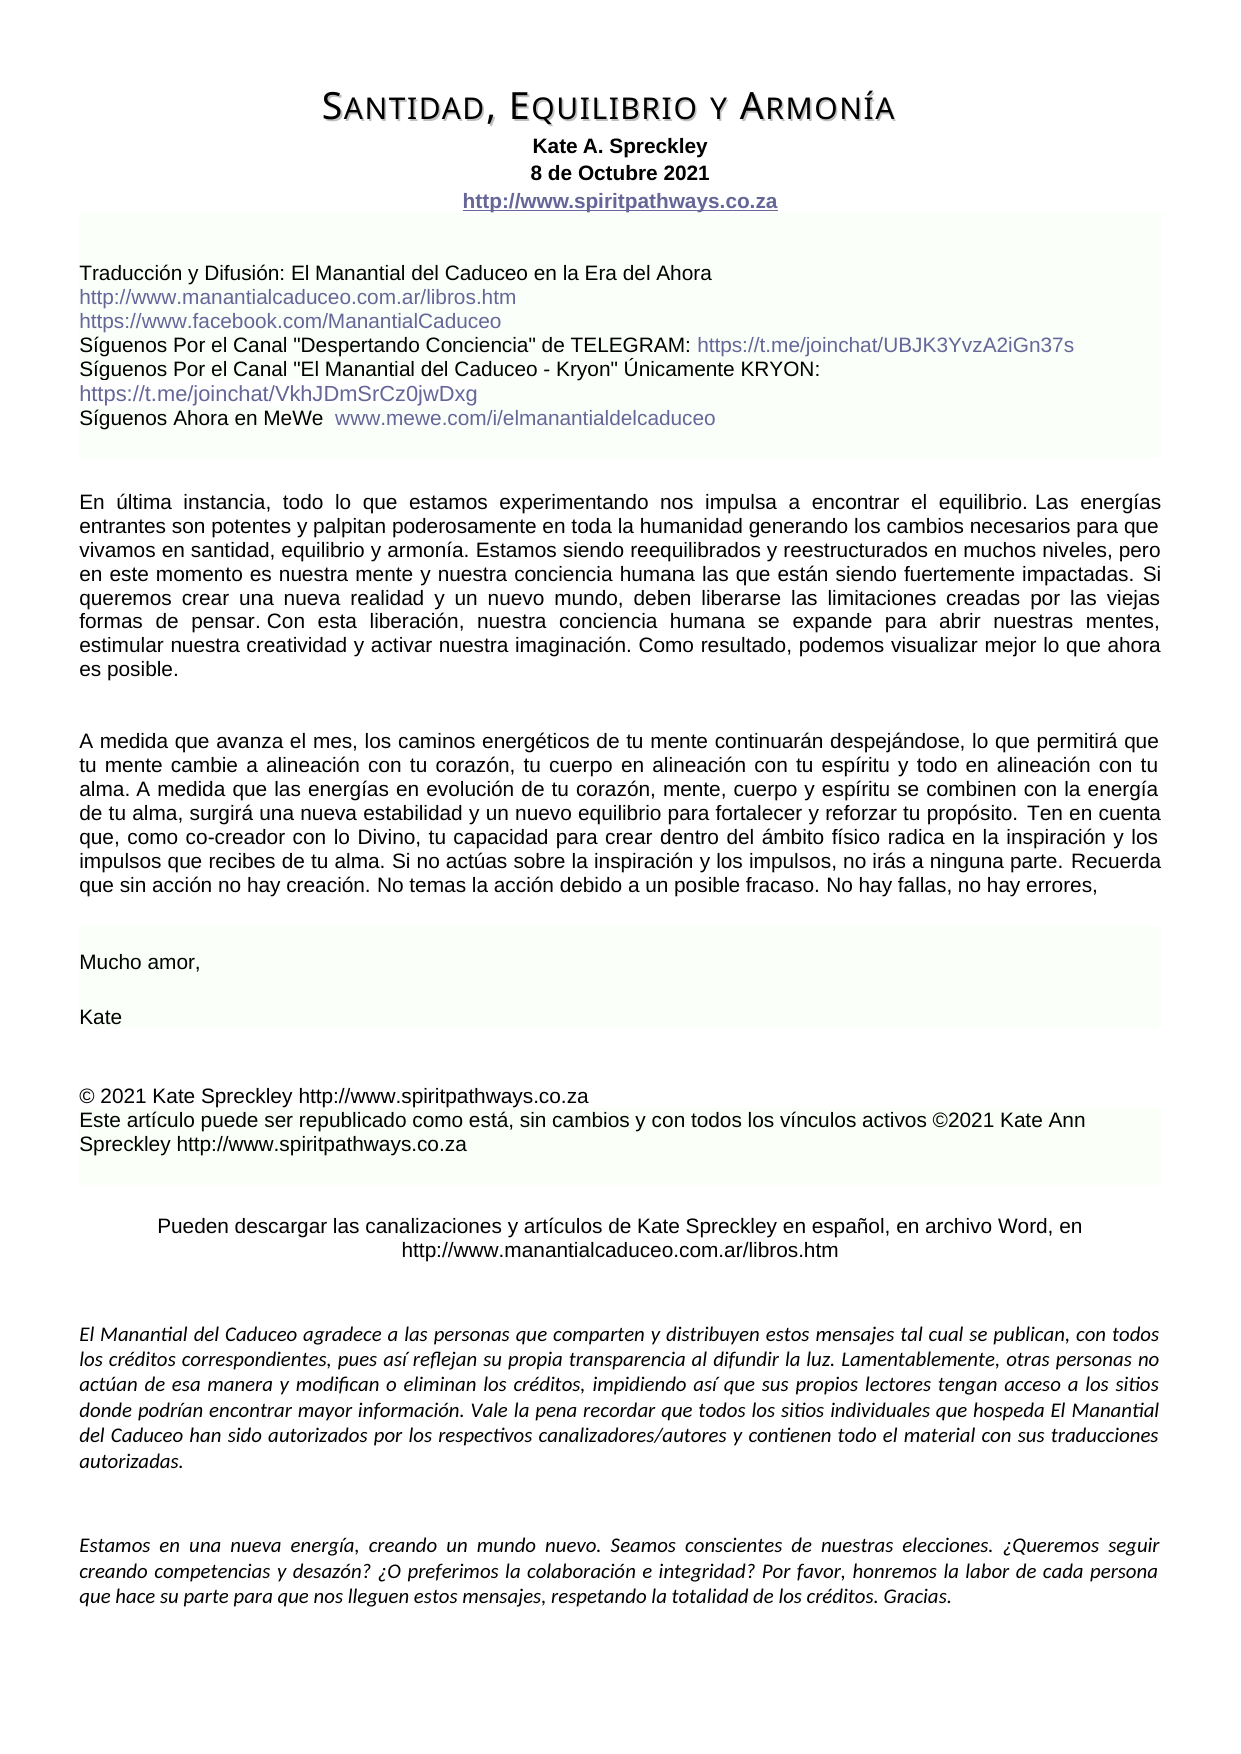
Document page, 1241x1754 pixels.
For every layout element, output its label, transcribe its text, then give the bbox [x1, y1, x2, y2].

text A medida que avanza el mes, los caminos energéticos de tu mente continuarán despejándose, lo que permitirá que tu mente cambie a alineación con tu corazón, tu cuerpo en alineación con tu espíritu y todo en alineación con tu alma. A medida que las energías en evolución de tu corazón, mente, cuerpo y espíritu se combinen con la energía de tu alma, surgirá una nueva estabilidad y un nuevo equilibrio para fortalecer y reforzar tu propósito. Ten en cuenta que, como co-creador con lo Divino, tu capacidad para crear dentro del ámbito físico radica en la inspiración y los impulsos que recibes de tu alma. Si no actúas sobre la inspiración y los impulsos, no irás a ninguna parte. Recuerda que sin acción no hay creación. No temas la acción debido a un posible fracaso. No hay fallas, no hay errores, [79, 729, 1161, 897]
subtitle Santidad, Equilibrio y Armonía Kate A. Spreckley 8 de Octubre 2021 http://www.spiritpathways.co.za [79, 79, 1161, 213]
text © 2021 Kate Spreckley http://www.spiritpathways.co.za [79, 1060, 1161, 1108]
text Traducción y Difusión: El Manantial del Caduceo en la Era del Ahora http://www.manantialcaduceo.com.ar/libros.htm https://www.facebook.com/ManantialCaduceo Síguenos Por el Canal "Despertando Conciencia" de TELEGRAM: https://t.me/joinchat/UBJK3YvzA2iGn37s Síguenos Por el Canal "El Manantial del Caduceo - Kryon" Únicamente KRYON: https://t.me/joinchat/VkhJDmSrCz0jwDxg Síguenos Ahora en MeWe www.mewe.com/i/elmanantialdelcaduceo [79, 213, 1161, 458]
text Estamos en una nueva energía, creando un mundo nuevo. Seamos conscientes de nuestras elecciones. ¿Queremos seguir creando competencias y desazón? ¿O preferimos la colaboración e integridad? Por favor, honremos la labor de cada persona que hace su parte para que nos lleguen estos mensajes, respetando la totalidad de los créditos. Gracias. [79, 1507, 1161, 1609]
text Mucho amor, [79, 926, 1161, 974]
text Kate [79, 1005, 1161, 1029]
text El Manantial del Caduceo agradece a las personas que comparten y distribuyen estos mensajes tal cual se publican, con todos los créditos correspondientes, pues así reflejan su propia transparencia al difundir la luz. Lamentablemente, otras personas no actúan de esa manera y modifican o eliminan los créditos, impidiendo así que sus propios lectores tengan acceso a los sitios donde podrían encontrar mayor información. Vale la pena recordar que todos los sitios individuales que hospeda El Manantial del Caduceo han sido autorizados por los respectivos canalizadores/autores y contienen todo el material con sus traducciones autorizadas. [79, 1295, 1161, 1473]
text En última instancia, todo lo que estamos experimentando nos impulsa a encontrar el equilibrio. Las energías entrantes son potentes y palpitan poderosamente en toda la humanidad generando los cambios necesarios para que vivamos en santidad, equilibrio y armonía. Estamos siendo reequilibrados y reestructurados en muchos niveles, pero en este momento es nuestra mente y nuestra conciencia humana las que están siendo fuertemente impactadas. Si queremos crear una nueva realidad y un nuevo mundo, deben liberarse las limitaciones creadas por las viejas formas de pensar. Con esta liberación, nuestra conciencia humana se expande para abrir nuestras mentes, estimular nuestra creatividad y activar nuestra imaginación. Como resultado, podemos visualizar mejor lo que ahora es posible. [79, 489, 1161, 681]
text Este artículo puede ser republicado como está, sin cambios y con todos los vínculos activos ©2021 Kate Ann Spreckley http://www.spiritpathways.co.za [79, 1108, 1161, 1185]
text Pueden descargar las canalizaciones y artículos de Kate Spreckley en español, en archivo Word, en http://www.manantialcaduceo.com.ar/libros.htm [79, 1214, 1161, 1262]
